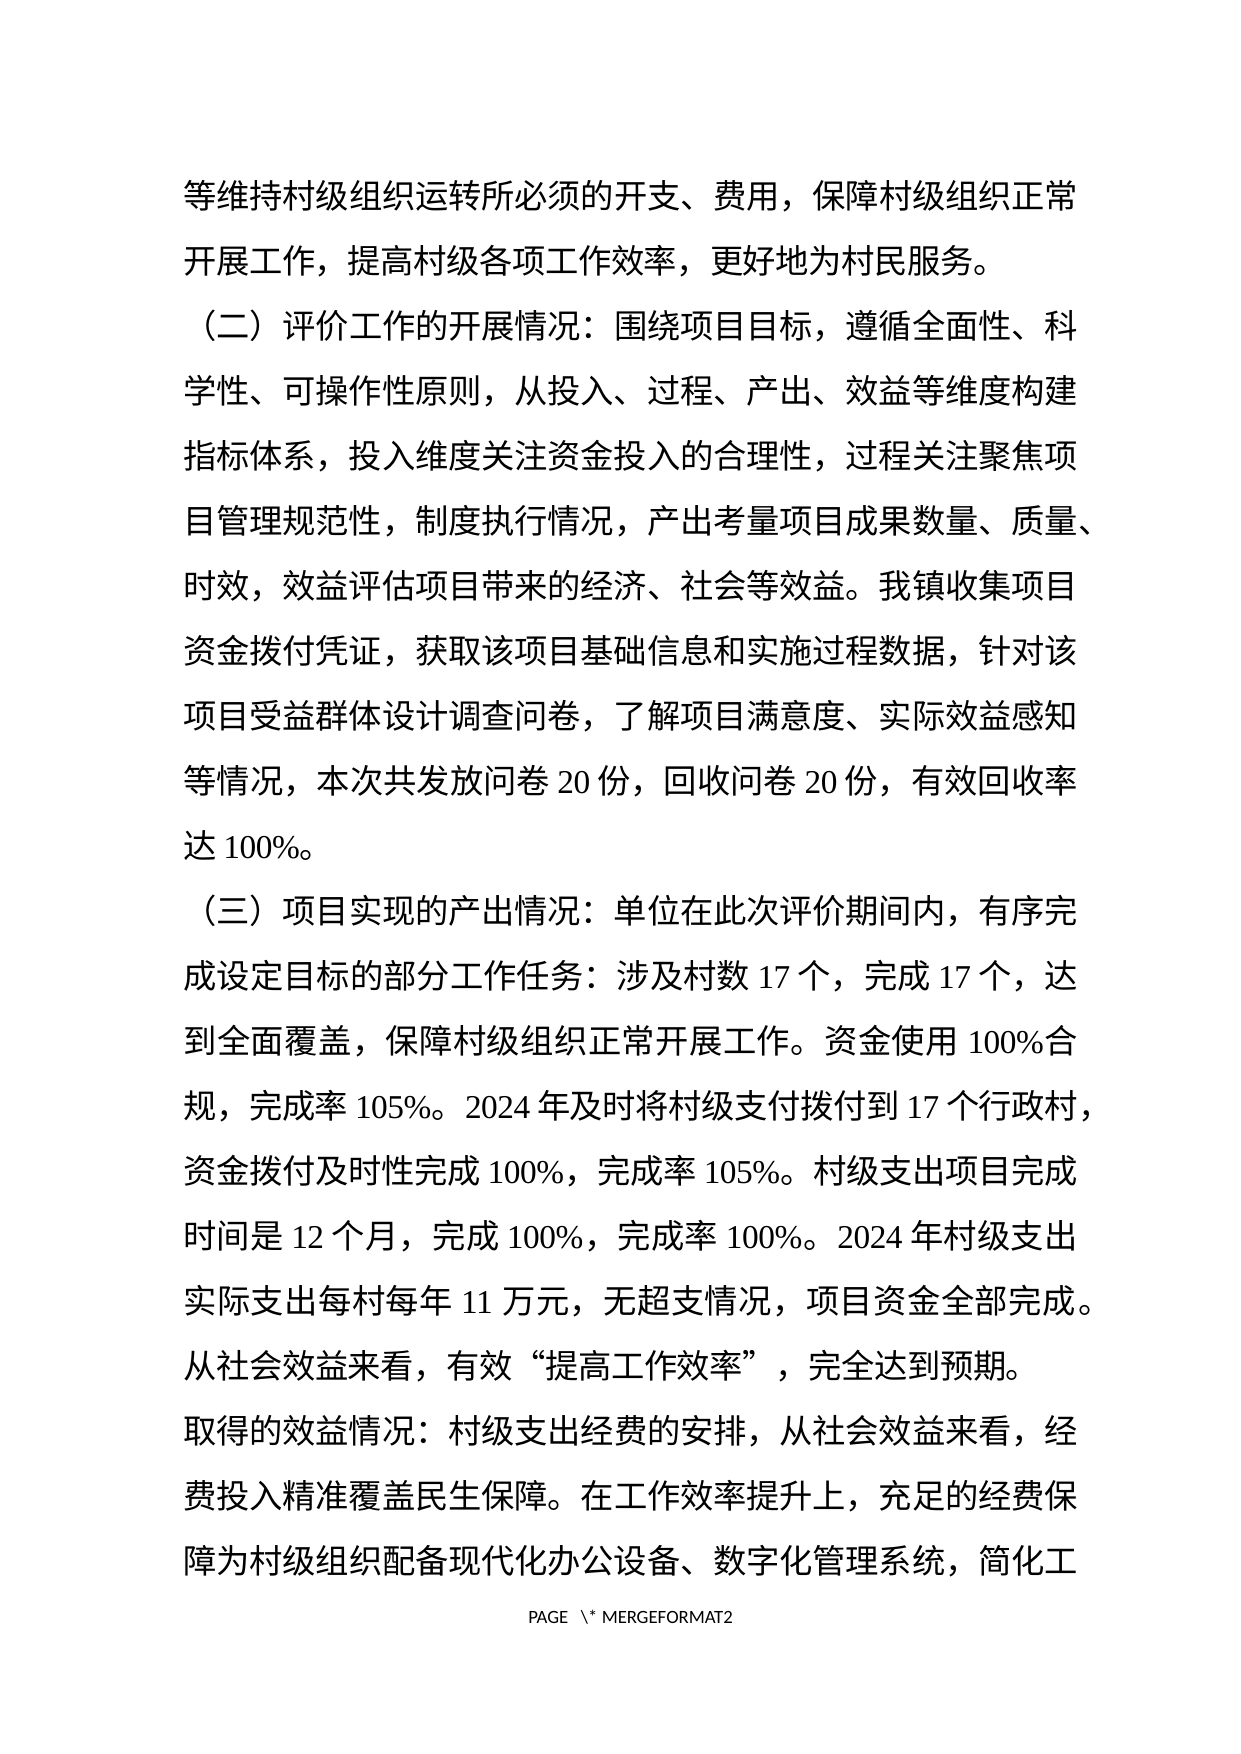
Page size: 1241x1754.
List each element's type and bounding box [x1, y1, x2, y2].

text [183, 162, 1078, 1592]
